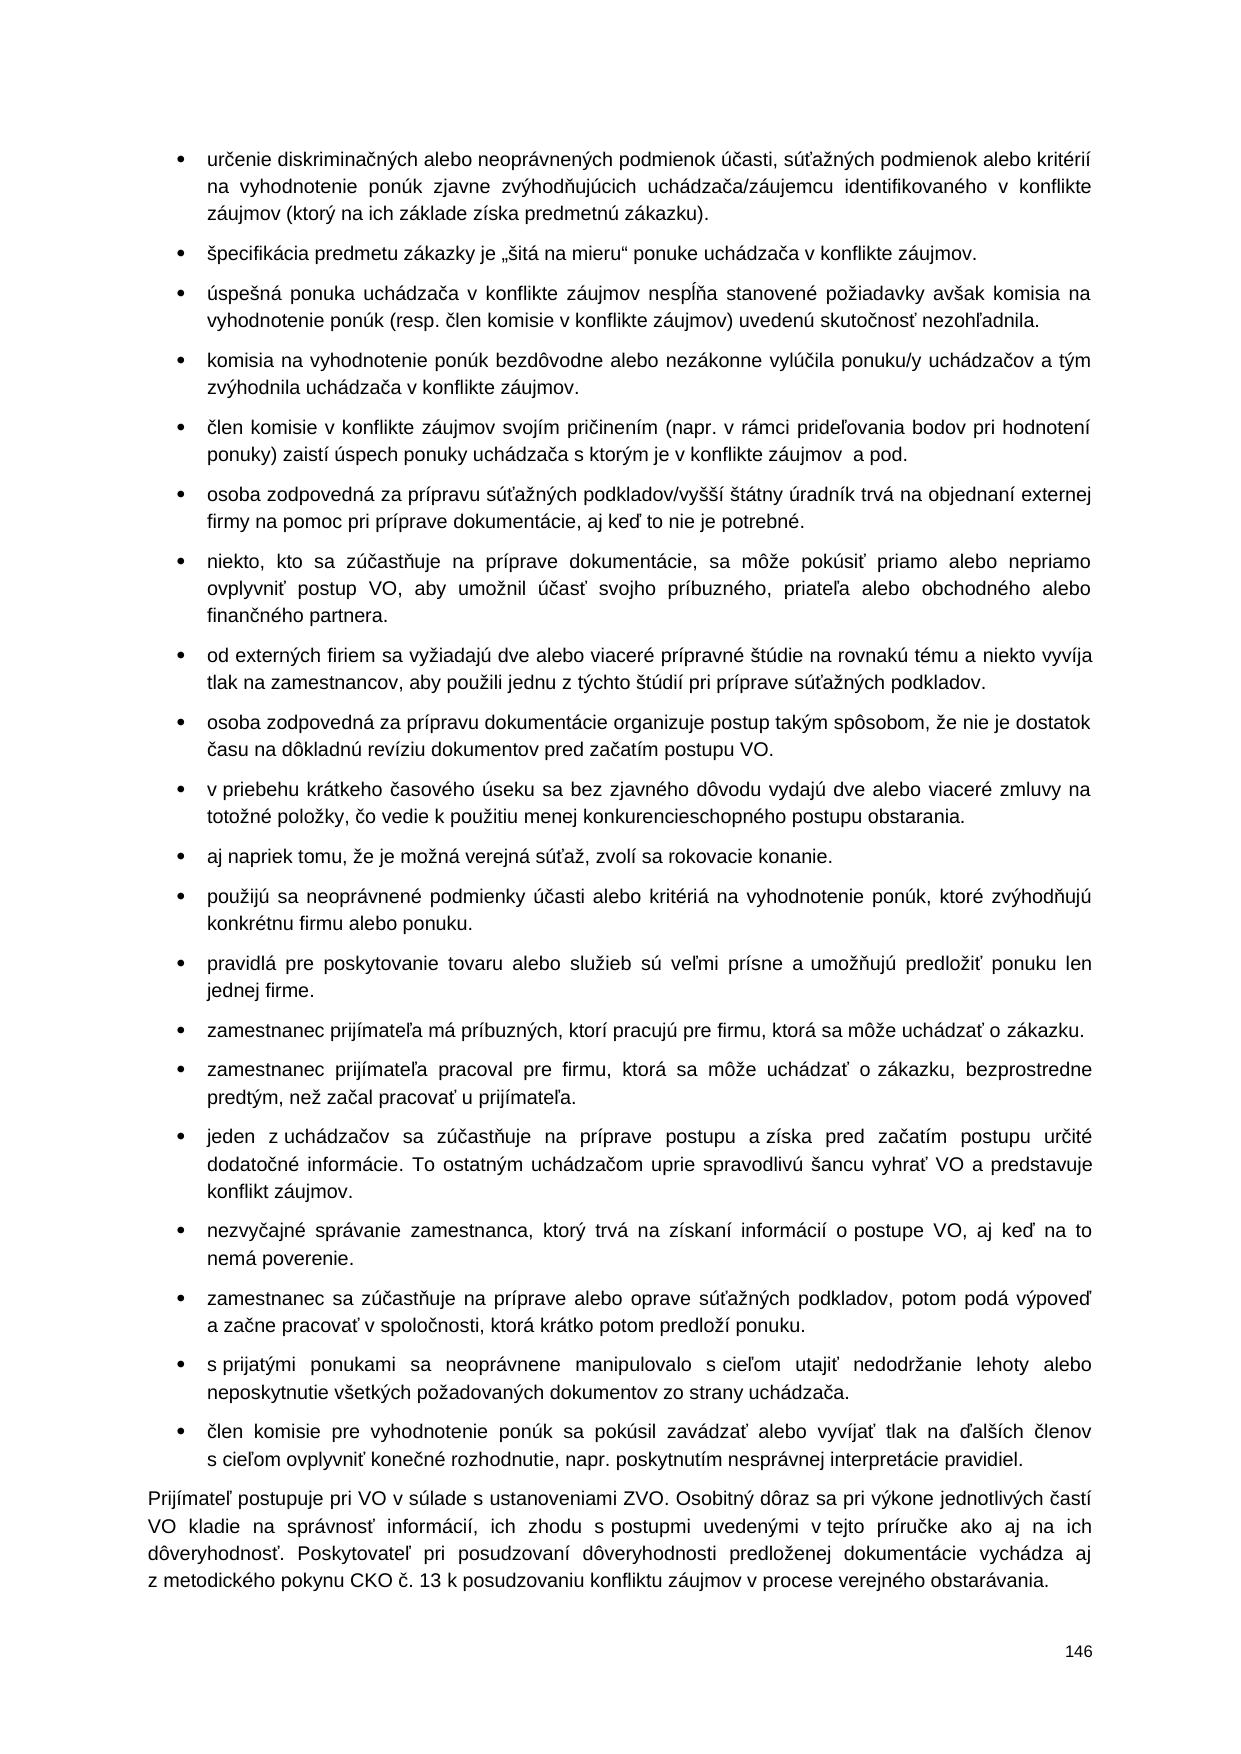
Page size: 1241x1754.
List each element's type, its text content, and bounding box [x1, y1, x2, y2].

text člen komisie pre vyhodnotenie ponúk sa pokúsil zavádzať alebo vyvíjať tlak na ďalších členov s cieľom ovplyvniť konečné rozhodnutie, napr. poskytnutím nesprávnej interpretácie pravidiel. [177, 1420, 1092, 1470]
text jeden z uchádzačov sa zúčastňuje na príprave postupu a získa pred začatím postupu určité dodatočné informácie. To ostatným uchádzačom uprie spravodlivú šancu vyhrať VO a predstavuje konflikt záujmov. [177, 1125, 1092, 1202]
text zamestnanec prijímateľa pracoval pre firmu, ktorá sa môže uchádzať o zákazku, bezprostredne predtým, než začal pracovať u prijímateľa. [177, 1058, 1092, 1108]
text člen komisie v konflikte záujmov svojím pričinením (napr. v rámci prideľovania bodov pri hodnotení ponuky) zaistí úspech ponuky uchádzača s ktorým je v konflikte záujmov a pod. [177, 416, 1092, 466]
text osoba zodpovedná za prípravu dokumentácie organizuje postup takým spôsobom, že nie je dostatok času na dôkladnú revíziu dokumentov pred začatím postupu VO. [177, 711, 1092, 761]
text použijú sa neoprávnené podmienky účasti alebo kritériá na vyhodnotenie ponúk, ktoré zvýhodňujú konkrétnu firmu alebo ponuku. [177, 884, 1092, 934]
text v priebehu krátkeho časového úseku sa bez zjavného dôvodu vydajú dve alebo viaceré zmluvy na totožné položky, čo vedie k použitiu menej konkurencieschopného postupu obstarania. [177, 778, 1092, 828]
text určenie diskriminačných alebo neoprávnených podmienok účasti, súťažných podmienok alebo kritérií na vyhodnotenie ponúk zjavne zvýhodňujúcich uchádzača/záujemcu identifikovaného v konflikte záujmov (ktorý na ich základe získa predmetnú zákazku). [177, 148, 1092, 225]
text nezvyčajné správanie zamestnanca, ktorý trvá na získaní informácií o postupe VO, aj keď na to nemá poverenie. [177, 1219, 1092, 1269]
text komisia na vyhodnotenie ponúk bezdôvodne alebo nezákonne vylúčila ponuku/y uchádzačov a tým zvýhodnila uchádzača v konflikte záujmov. [177, 349, 1092, 399]
text od externých firiem sa vyžiadajú dve alebo viaceré prípravné štúdie na rovnakú tému a niekto vyvíja tlak na zamestnancov, aby použili jednu z týchto štúdií pri príprave súťažných podkladov. [177, 644, 1092, 694]
text úspešná ponuka uchádzača v konflikte záujmov nespĺňa stanovené požiadavky avšak komisia na vyhodnotenie ponúk (resp. člen komisie v konflikte záujmov) uvedenú skutočnosť nezohľadnila. [177, 282, 1092, 332]
text aj napriek tomu, že je možná verejná súťaž, zvolí sa rokovacie konanie. [177, 845, 1092, 867]
text osoba zodpovedná za prípravu súťažných podkladov/vyšší štátny úradník trvá na objednaní externej firmy na pomoc pri príprave dokumentácie, aj keď to nie je potrebné. [177, 483, 1092, 533]
text zamestnanec prijímateľa má príbuzných, ktorí pracujú pre firmu, ktorá sa môže uchádzať o zákazku. [177, 1018, 1092, 1041]
text niekto, kto sa zúčastňuje na príprave dokumentácie, sa môže pokúsiť priamo alebo nepriamo ovplyvniť postup VO, aby umožnil účasť svojho príbuzného, priateľa alebo obchodného alebo finančného partnera. [177, 549, 1092, 627]
text špecifikácia predmetu zákazky je „šitá na mieru“ ponuke uchádzača v konflikte záujmov. [177, 242, 1092, 265]
text Prijímateľ postupuje pri VO v súlade s ustanoveniami ZVO. Osobitný dôraz sa pri výkone jednotlivých častí VO kladie na správnosť informácií, ich zhodu s postupmi uvedenými v tejto príručke ako aj na ich dôveryhodnosť. Poskytovateľ pri posudzovaní dôveryhodnosti predloženej dokumentácie vychádza aj z metodického pokynu CKO č. 13 k posudzovaniu konfliktu záujmov v procese verejného obstarávania. [148, 1487, 1092, 1592]
text pravidlá pre poskytovanie tovaru alebo služieb sú veľmi prísne a umožňujú predložiť ponuku len jednej firme. [177, 951, 1092, 1001]
text zamestnanec sa zúčastňuje na príprave alebo oprave súťažných podkladov, potom podá výpoveď a začne pracovať v spoločnosti, ktorá krátko potom predloží ponuku. [177, 1286, 1092, 1336]
text s prijatými ponukami sa neoprávnene manipulovalo s cieľom utajiť nedodržanie lehoty alebo neposkytnutie všetkých požadovaných dokumentov zo strany uchádzača. [177, 1353, 1092, 1403]
